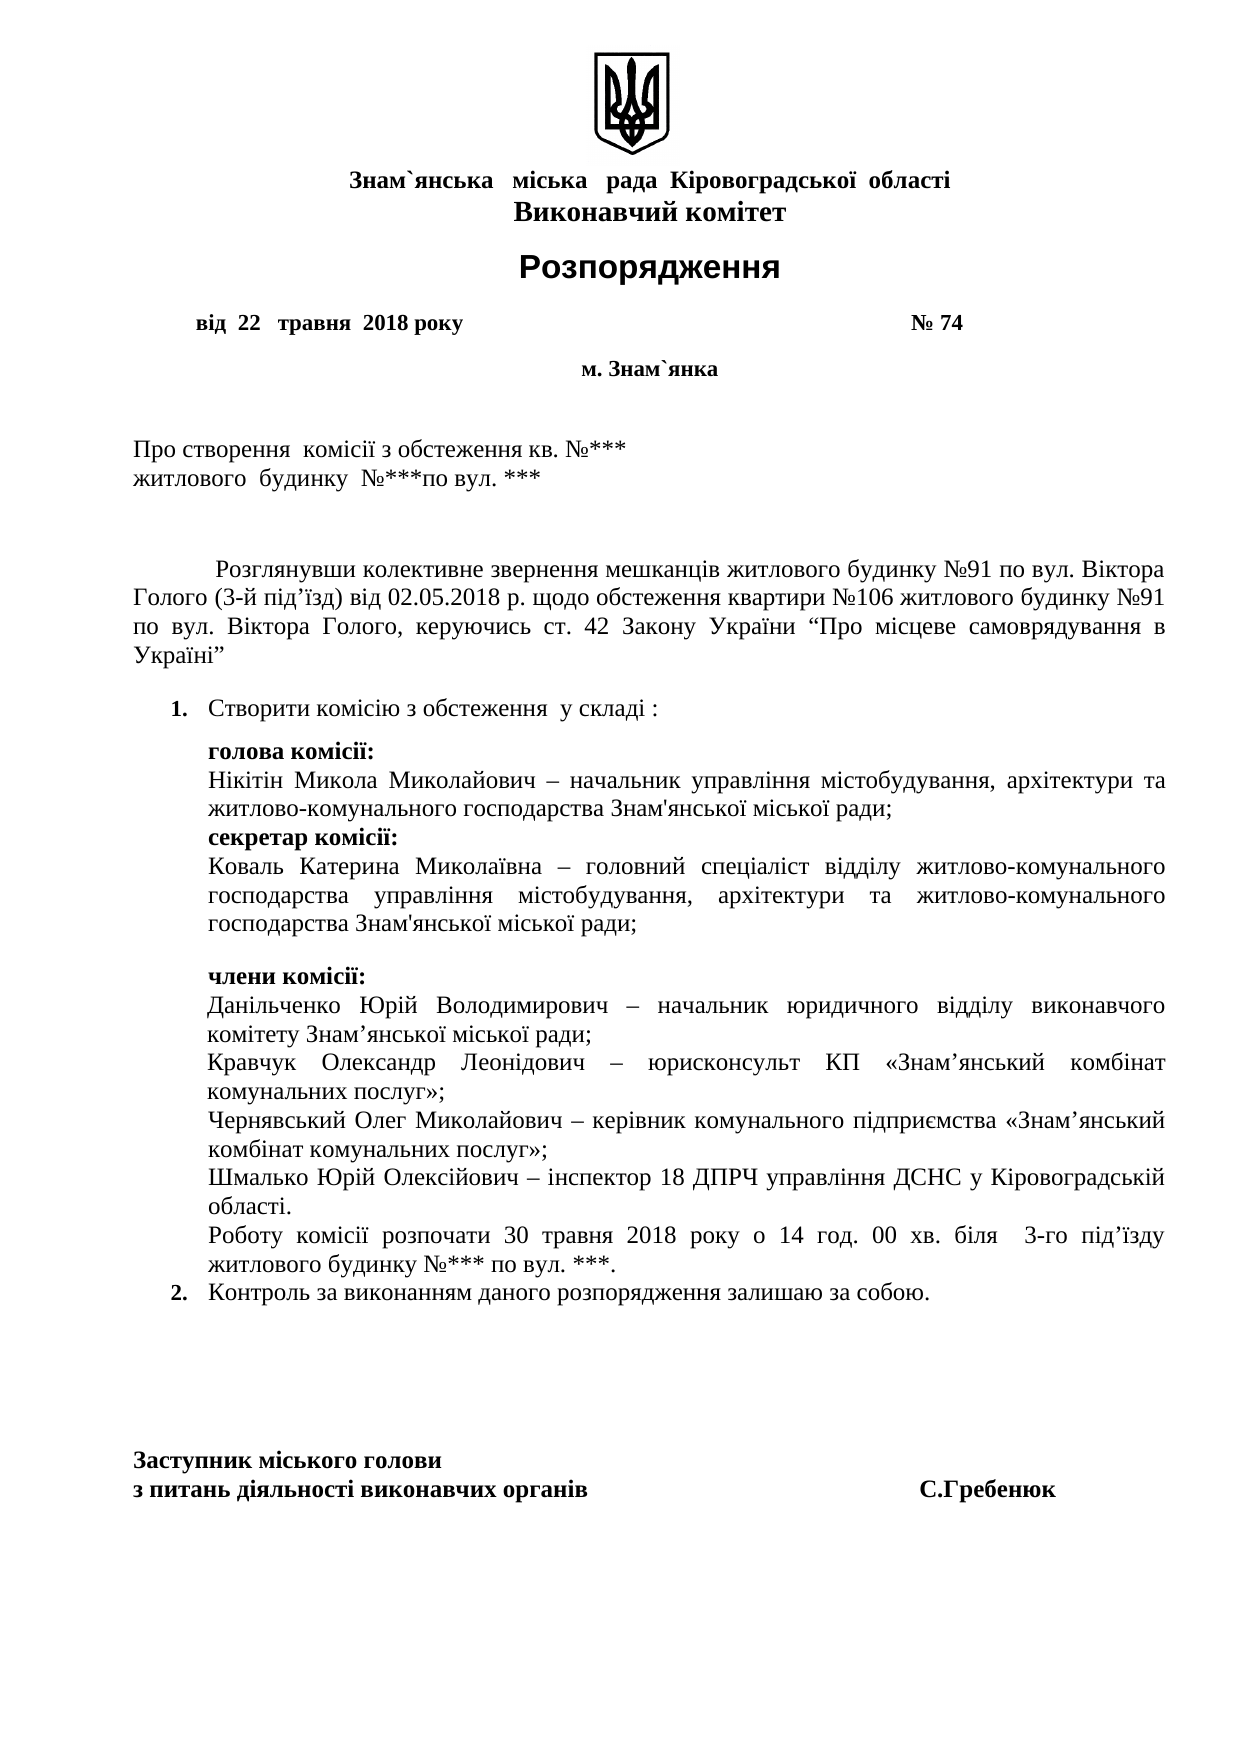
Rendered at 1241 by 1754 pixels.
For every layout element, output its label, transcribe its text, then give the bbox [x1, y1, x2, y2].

text члени комісії: [208, 961, 1167, 990]
text Нікітін Микола Миколайович – начальник управління містобудування, архітектури та житлово-комунального господарства Знам'янської міської ради; [208, 765, 1167, 822]
text Заступник міського голови [133, 1445, 1167, 1474]
subtitle Виконавчий комітет [133, 194, 1167, 228]
text Данільченко Юрій Володимирович – начальник юридичного відділу виконавчого комітету Знам’янської міської ради; [207, 990, 1167, 1047]
text секретар комісії: [208, 822, 1167, 851]
subtitle Розпорядження [133, 247, 1167, 285]
list Контроль за виконанням даного розпорядження залишаю за собою. [170, 1277, 1167, 1306]
picture [586, 45, 680, 166]
text Коваль Катерина Миколаївна – головний спеціаліст відділу житлово-комунального господарства управління містобудування, архітектури та житлово-комунального господарства Знам'янської міської ради; [208, 851, 1167, 937]
text Кравчук Олександр Леонідович – юрисконсульт КП «Знам’янський комбінат комунальних послуг»; [207, 1047, 1167, 1105]
title Знам`янська міська рада Кіровоградської області [133, 44, 1167, 194]
text Про створення комісії з обстеження кв. №*** [133, 434, 1167, 463]
text з питань діяльності виконавчих органів С.Гребенюк [133, 1474, 1167, 1503]
subtitle Розглянувши колективне звернення мешканців житлового будинку №91 по вул. Віктора Голого (3-й під’їзд) від 02.05.2018 р. щодо обстеження квартири №106 житлового будинку №91 по вул. Віктора Голого, керуючись ст. 42 Закону України “Про місцеве самоврядування в Україні” [133, 554, 1167, 669]
text житлового будинку №***по вул. *** [133, 463, 1167, 491]
text Чернявський Олег Миколайович – керівник комунального підприємства «Знам’янський комбінат комунальних послуг»; [208, 1105, 1167, 1162]
text м. Знам`янка [133, 355, 1167, 381]
text Роботу комісії розпочати 30 травня 2018 року о 14 год. 00 хв. біля 3-го під’їзду житлового будинку №*** по вул. ***. [208, 1220, 1167, 1277]
text голова комісії: [208, 736, 1167, 765]
list Створити комісію з обстеження у складі : [170, 693, 1167, 722]
subtitle від 22 травня 2018 року № 74 [133, 309, 1167, 336]
text Шмалько Юрій Олексійович – інспектор 18 ДПРЧ управління ДСНС у Кіровоградській області. [208, 1162, 1167, 1220]
